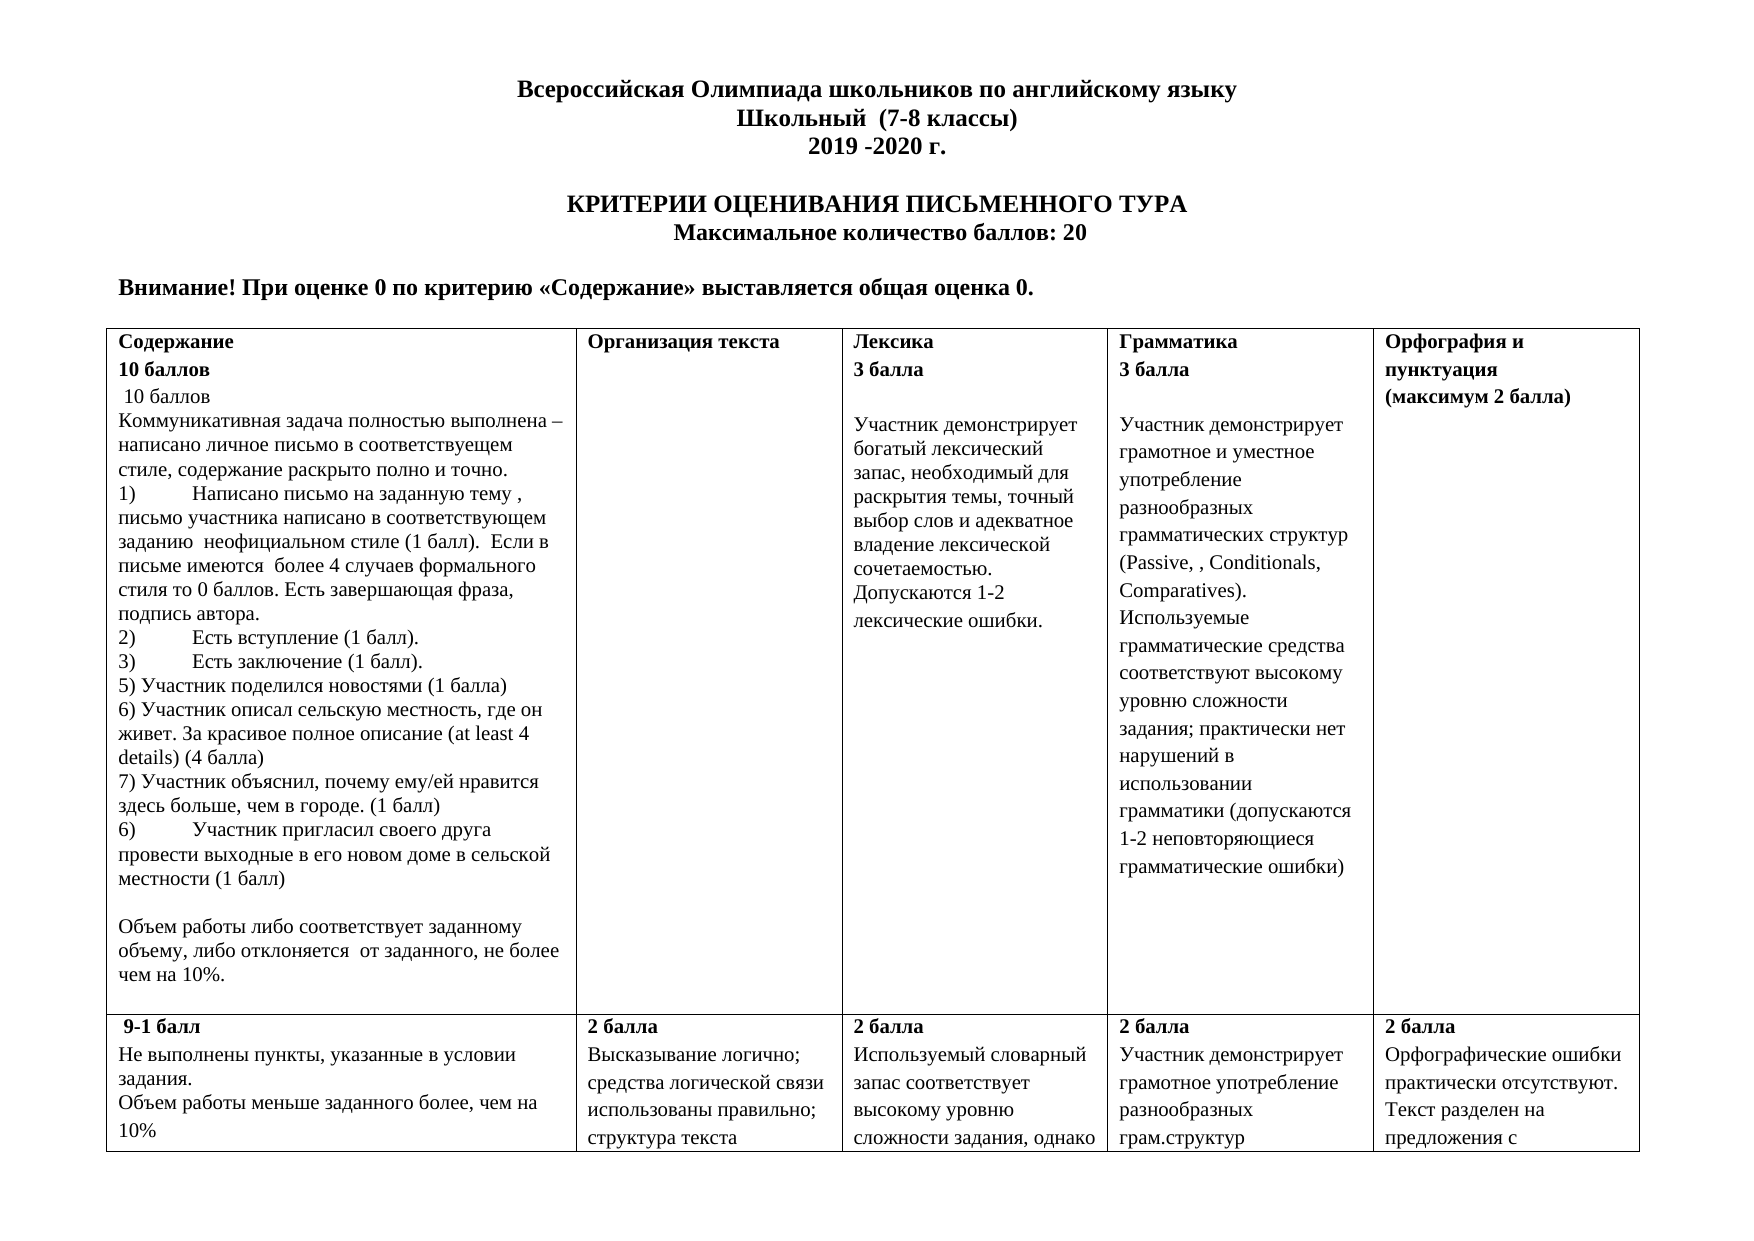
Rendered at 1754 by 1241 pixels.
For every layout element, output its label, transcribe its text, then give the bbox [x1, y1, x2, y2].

table_header Организация текста [577, 329, 842, 1013]
text Всероссийская Олимпиада школьников по английскому языку [118, 74, 1636, 103]
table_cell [1374, 1015, 1639, 1151]
text Школьный (7-8 классы) [118, 103, 1636, 131]
table_header Лексика 3 балла Участник демонстрирует богатый лексический запас, необходимый для раскрытия темы, точный выбор слов и адекватное владение лексической сочетаемостью. Допускаются 1-2 лексические ошибки. [843, 329, 1107, 1013]
text 2019 -2020 г. [118, 131, 1636, 160]
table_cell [1108, 1015, 1373, 1151]
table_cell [107, 1015, 576, 1151]
text Максимальное количество баллов: 20 [118, 218, 1636, 245]
table_header Орфография и пунктуация (максимум 2 балла) [1374, 329, 1639, 1013]
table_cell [843, 1015, 1107, 1151]
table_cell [577, 1015, 842, 1151]
table_header Содержание 10 баллов 10 баллов Коммуникативная задача полностью выполнена – написано личное письмо в соответствуещем стиле, содержание раскрыто полно и точно. 1) Написано письмо на заданную тему , письмо участника написано в соответствующем заданию неофициальном стиле (1 балл). Если в письме имеются более 4 случаев формального стиля то 0 баллов. Есть завершающая фраза, подпись автора. 2) Есть вступление (1 балл). 3) Есть заключение (1 балл). 5) Участник поделился новостями (1 балла) 6) Участник описал сельскую местность, где он живет. За красивое полное описание (at least 4 details) (4 балла) 7) Участник объяснил, почему ему/ей нравится здесь больше, чем в городе. (1 балл) 6) Участник пригласил своего друга провести выходные в его новом доме в сельской местности (1 балл) Объем работы либо соответствует заданному объему, либо отклоняется от заданного, не более чем на 10%. [107, 329, 576, 1013]
table_header Грамматика 3 балла Участник демонстрирует грамотное и уместное употребление разнообразных грамматических структур (Passive, , Conditionals, Comparatives). Используемые грамматические средства соответствуют высокому уровню сложности задания; практически нет нарушений в использовании грамматики (допускаются 1-2 неповторяющиеся грамматические ошибки) [1108, 329, 1373, 1013]
text Внимание! При оценке 0 по критерию «Содержание» выставляется общая оценка 0. [118, 273, 1636, 300]
text КРИТЕРИИ ОЦЕНИВАНИЯ ПИСЬМЕННОГО ТУРА [118, 189, 1636, 218]
